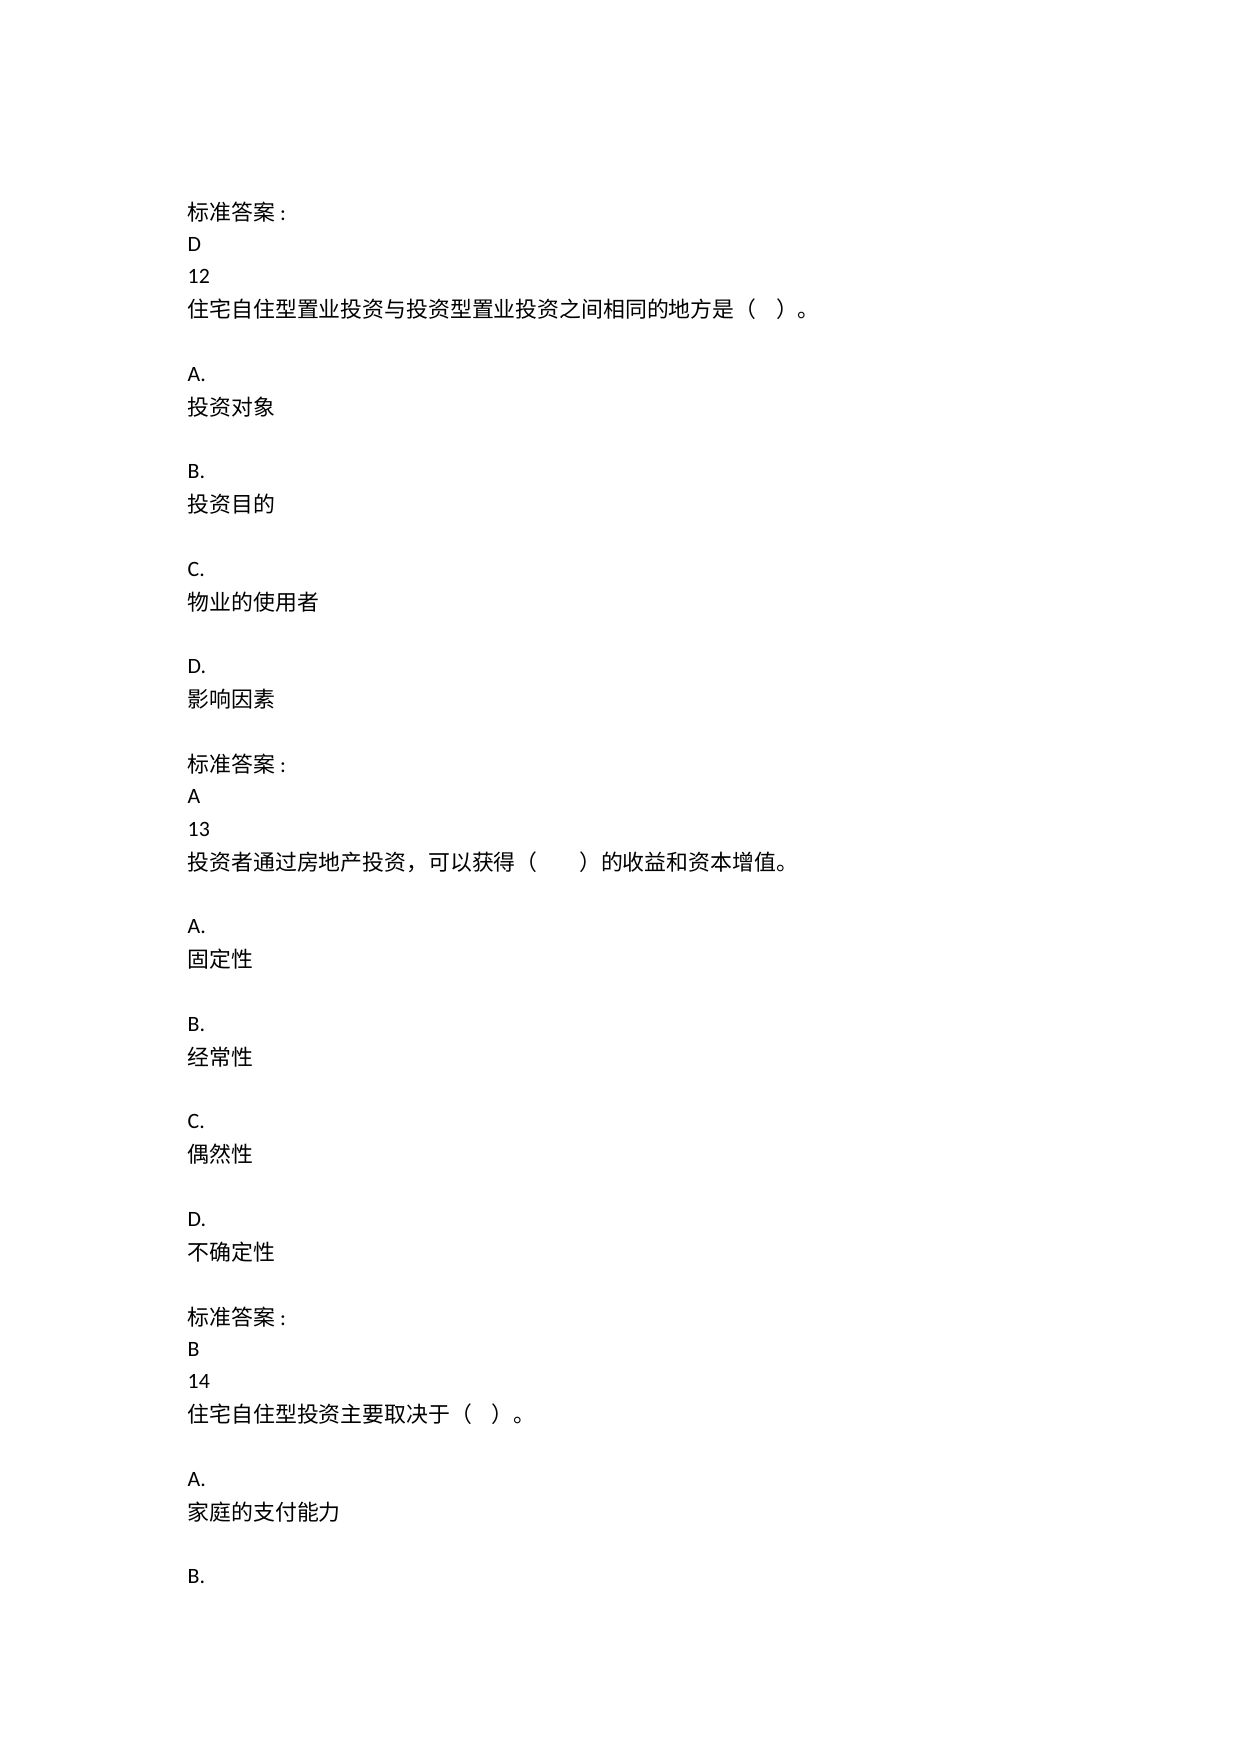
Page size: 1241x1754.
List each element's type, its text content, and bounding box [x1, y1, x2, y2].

text 13 [187, 812, 1053, 844]
text 经常性 [187, 1039, 1053, 1072]
text B. [187, 454, 1053, 487]
text B. [187, 1559, 1053, 1592]
text A. [187, 1462, 1053, 1494]
text B [187, 1332, 1053, 1364]
text D [187, 227, 1053, 259]
text D. [187, 1202, 1053, 1234]
text 12 [187, 259, 1053, 292]
text 标准答案 : [187, 747, 1053, 779]
text 物业的使用者 [187, 584, 1053, 617]
text D. [187, 649, 1053, 682]
text 偶然性 [187, 1137, 1053, 1169]
text 固定性 [187, 942, 1053, 974]
text A. [187, 909, 1053, 942]
text 14 [187, 1364, 1053, 1397]
text C. [187, 552, 1053, 584]
text A [187, 779, 1053, 812]
text A. [187, 357, 1053, 389]
text 投资目的 [187, 487, 1053, 519]
text C. [187, 1104, 1053, 1137]
text B. [187, 1007, 1053, 1039]
text 不确定性 [187, 1234, 1053, 1267]
text 住宅自住型投资主要取决于（ ）。 [187, 1397, 1053, 1429]
text 标准答案 : [187, 1299, 1053, 1332]
text 家庭的支付能力 [187, 1494, 1053, 1527]
text 标准答案 : [187, 194, 1053, 227]
text 影响因素 [187, 682, 1053, 714]
text 投资对象 [187, 389, 1053, 422]
text 投资者通过房地产投资，可以获得（ ）的收益和资本增值。 [187, 844, 1053, 877]
text 住宅自住型置业投资与投资型置业投资之间相同的地方是（ ）。 [187, 292, 1053, 324]
